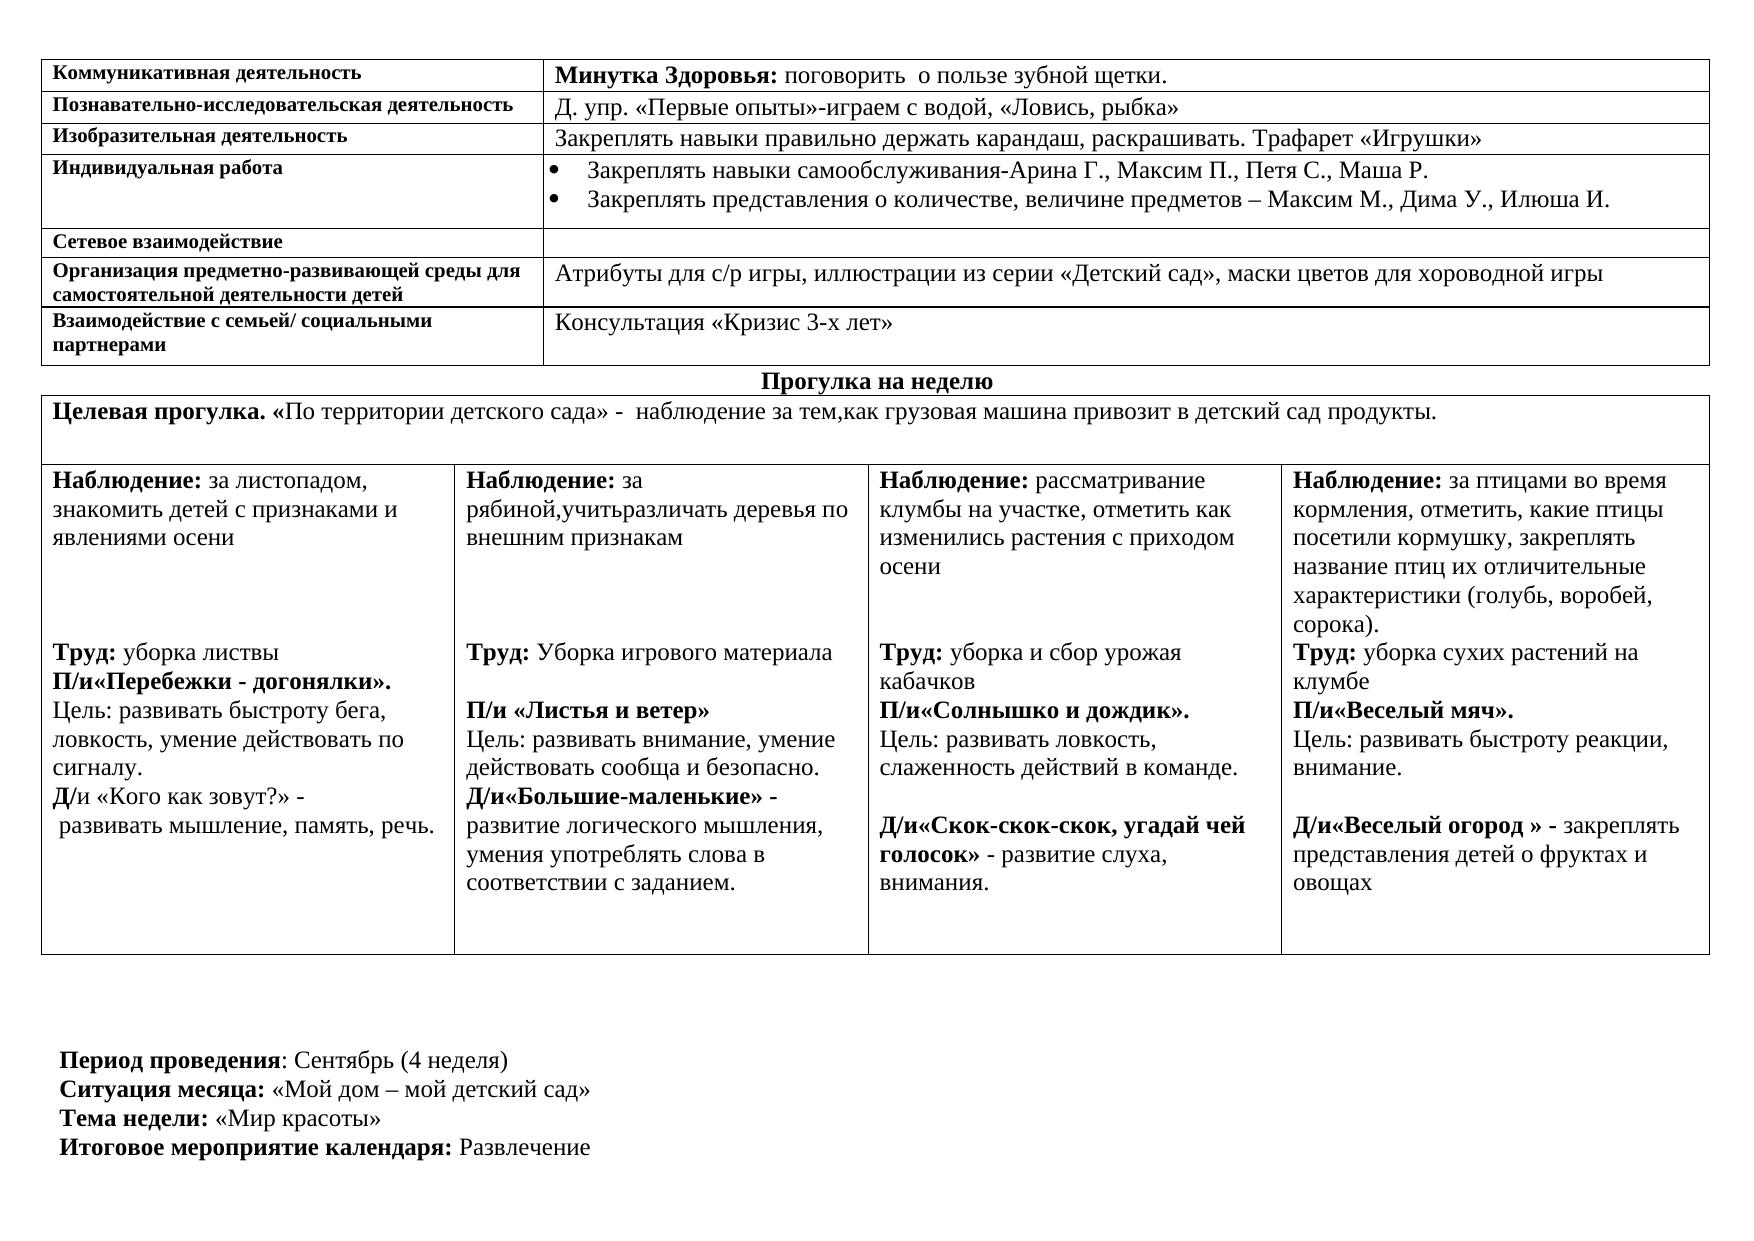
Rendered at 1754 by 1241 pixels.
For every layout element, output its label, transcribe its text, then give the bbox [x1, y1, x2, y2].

table_cell Наблюдение: за рябиной,учитьразличать деревья по внешним признакам Труд: Уборка игрового материала П/и «Листья и ветер» Цель: развивать внимание, умение действовать сообща и безопасно. Д/и«Большие-маленькие» - развитие логического мышления, умения употреблять слова в соответствии с заданием. [455, 465, 868, 954]
table_header Целевая прогулка. «По территории детского сада» - наблюдение за тем,как грузовая машина привозит в детский сад продукты. [42, 396, 1709, 464]
text Период проведения: Сентябрь (4 неделя) [59, 1045, 1754, 1074]
table_cell [544, 229, 1709, 257]
table_cell Изобразительная деятельность [42, 124, 543, 154]
table_cell Сетевое взаимодействие [42, 229, 543, 257]
table_cell Д. упр. «Первые опыты»-играем с водой, «Ловись, рыбка» [544, 92, 1709, 122]
table_cell Коммуникативная деятельность [42, 60, 543, 91]
table_cell Наблюдение: за птицами во время кормления, отметить, какие птицы посетили кормушку, закреплять название птиц их отличительные характеристики (голубь, воробей, сорока). Труд: уборка сухих растений на клумбе П/и«Веселый мяч». Цель: развивать быстроту реакции, внимание. Д/и«Веселый огород » - закреплять представления детей о фруктах и овощах [1282, 465, 1709, 954]
table_cell Наблюдение: рассматривание клумбы на участке, отметить как изменились растения с приходом осени Труд: уборка и сбор урожая кабачков П/и«Солнышко и дождик». Цель: развивать ловкость, слаженность действий в команде. Д/и«Скок-скок-скок, угадай чей голосок» - развитие слуха, внимания. [869, 465, 1281, 954]
text Тема недели: «Мир красоты» [59, 1103, 1695, 1132]
table_cell Наблюдение: за листопадом, знакомить детей с признаками и явлениями осени Труд: уборка листвы П/и«Перебежки - догонялки». Цель: развивать быстроту бега, ловкость, умение действовать по сигналу. Д/и «Кого как зовут?» - развивать мышление, память, речь. [42, 465, 454, 954]
text Итоговое мероприятие календаря: Развлечение [59, 1132, 1695, 1160]
table_cell Минутка Здоровья: поговорить о пользе зубной щетки. [544, 60, 1709, 91]
table_cell Закреплять навыки самообслуживания-Арина Г., Максим П., Петя С., Маша Р. Закреплять представления о количестве, величине предметов – Максим М., Дима У., Илюша И. [544, 155, 1709, 227]
text Прогулка на неделю [59, 366, 1695, 395]
table_cell Организация предметно-развивающей среды для самостоятельной деятельности детей [42, 258, 543, 306]
table_cell Атрибуты для с/р игры, иллюстрации из серии «Детский сад», маски цветов для хороводной игры [544, 258, 1709, 306]
table_cell Взаимодействие с семьей/ социальными партнерами [42, 308, 543, 365]
table_cell Познавательно-исследовательская деятельность [42, 92, 543, 122]
table_cell Консультация «Кризис 3-х лет» [544, 308, 1709, 365]
text Ситуация месяца: «Мой дом – мой детский сад» [59, 1074, 1754, 1103]
table_cell Закреплять навыки правильно держать карандаш, раскрашивать. Трафарет «Игрушки» [544, 124, 1709, 154]
table_cell Индивидуальная работа [42, 155, 543, 227]
